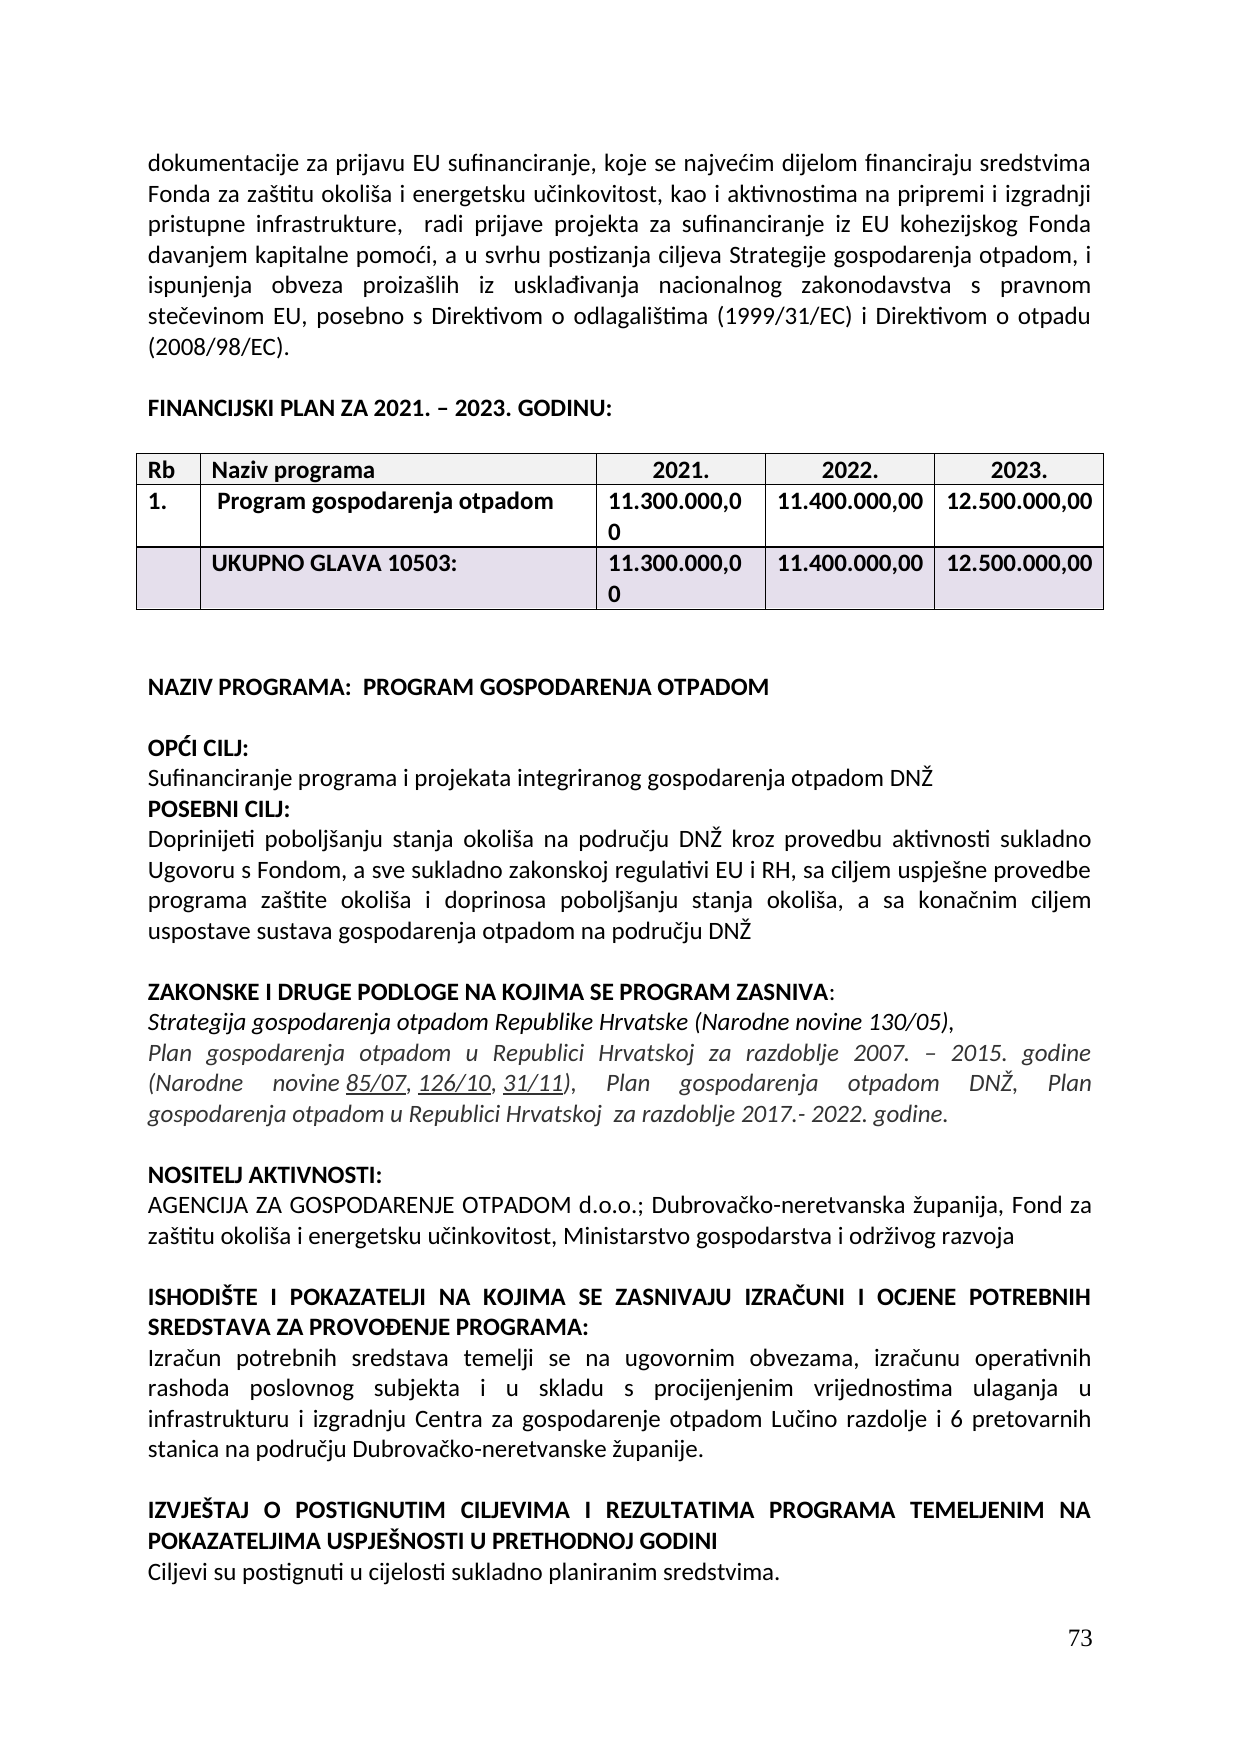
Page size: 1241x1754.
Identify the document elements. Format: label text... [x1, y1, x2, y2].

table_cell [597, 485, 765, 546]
text ZAKONSKE I DRUGE PODLOGE NA KOJIMA SE PROGRAM ZASNIVA: [148, 976, 1093, 1006]
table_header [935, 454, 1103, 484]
text ISHODIŠTE I POKAZATELJI NA KOJIMA SE ZASNIVAJU IZRAČUNI I OCJENE POTREBNIH SREDSTAVA ZA PROVOĐENJE PROGRAMA: [148, 1281, 1093, 1342]
text AGENCIJA ZA GOSPODARENJE OTPADOM d.o.o.; Dubrovačko-neretvanska županija, Fond za zaštitu okoliša i energetsku učinkovitost, Ministarstvo gospodarstva i održivog razvoja [148, 1189, 1093, 1251]
text FINANCIJSKI PLAN ZA 2021. – 2023. GODINU: [148, 392, 1093, 422]
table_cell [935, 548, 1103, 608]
text Plan gospodarenja otpadom u Republici Hrvatskoj za razdoblje 2007. – 2015. godine (Narodne novine 85/07, 126/10, 31/11), Plan gospodarenja otpadom DNŽ, Plan gospodarenja otpadom u Republici Hrvatskoj za razdoblje 2017.- 2022. godine. [148, 1037, 1093, 1128]
text Sufinanciranje programa i projekata integriranog gospodarenja otpadom DNŽ [148, 762, 1093, 793]
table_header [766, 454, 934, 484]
text Doprinijeti poboljšanju stanja okoliša na području DNŽ kroz provedbu aktivnosti sukladno Ugovoru s Fondom, a sve sukladno zakonskoj regulativi EU i RH, sa ciljem uspješne provedbe programa zaštite okoliša i doprinosa poboljšanju stanja okoliša, a sa konačnim ciljem uspostave sustava gospodarenja otpadom na području DNŽ [148, 823, 1093, 945]
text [148, 148, 1093, 361]
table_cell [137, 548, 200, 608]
text Izračun potrebnih sredstava temelji se na ugovornim obvezama, izračunu operativnih rashoda poslovnog subjekta i u skladu s procijenjenim vrijednostima ulaganja u infrastrukturu i izgradnju Centra za gospodarenje otpadom Lučino razdolje i 6 pretovarnih stanica na području Dubrovačko-neretvanske županije. [148, 1342, 1093, 1464]
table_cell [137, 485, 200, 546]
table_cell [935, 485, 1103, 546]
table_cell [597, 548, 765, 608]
text NAZIV PROGRAMA: PROGRAM GOSPODARENJA OTPADOM [148, 671, 1093, 701]
text POSEBNI CILJ: [148, 793, 1093, 823]
text OPĆI CILJ: [148, 732, 1093, 762]
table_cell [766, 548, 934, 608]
text IZVJEŠTAJ O POSTIGNUTIM CILJEVIMA I REZULTATIMA PROGRAMA TEMELJENIM NA POKAZATELJIMA USPJEŠNOSTI U PRETHODNOJ GODINI [148, 1495, 1093, 1556]
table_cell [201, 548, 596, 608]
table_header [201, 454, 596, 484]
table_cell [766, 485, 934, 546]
text Strategija gospodarenja otpadom Republike Hrvatske (Narodne novine 130/05), [148, 1006, 1093, 1037]
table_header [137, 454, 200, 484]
text NOSITELJ AKTIVNOSTI: [148, 1159, 1093, 1189]
text Ciljevi su postignuti u cijelosti sukladno planiranim sredstvima. [148, 1556, 1093, 1586]
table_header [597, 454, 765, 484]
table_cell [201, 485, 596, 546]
